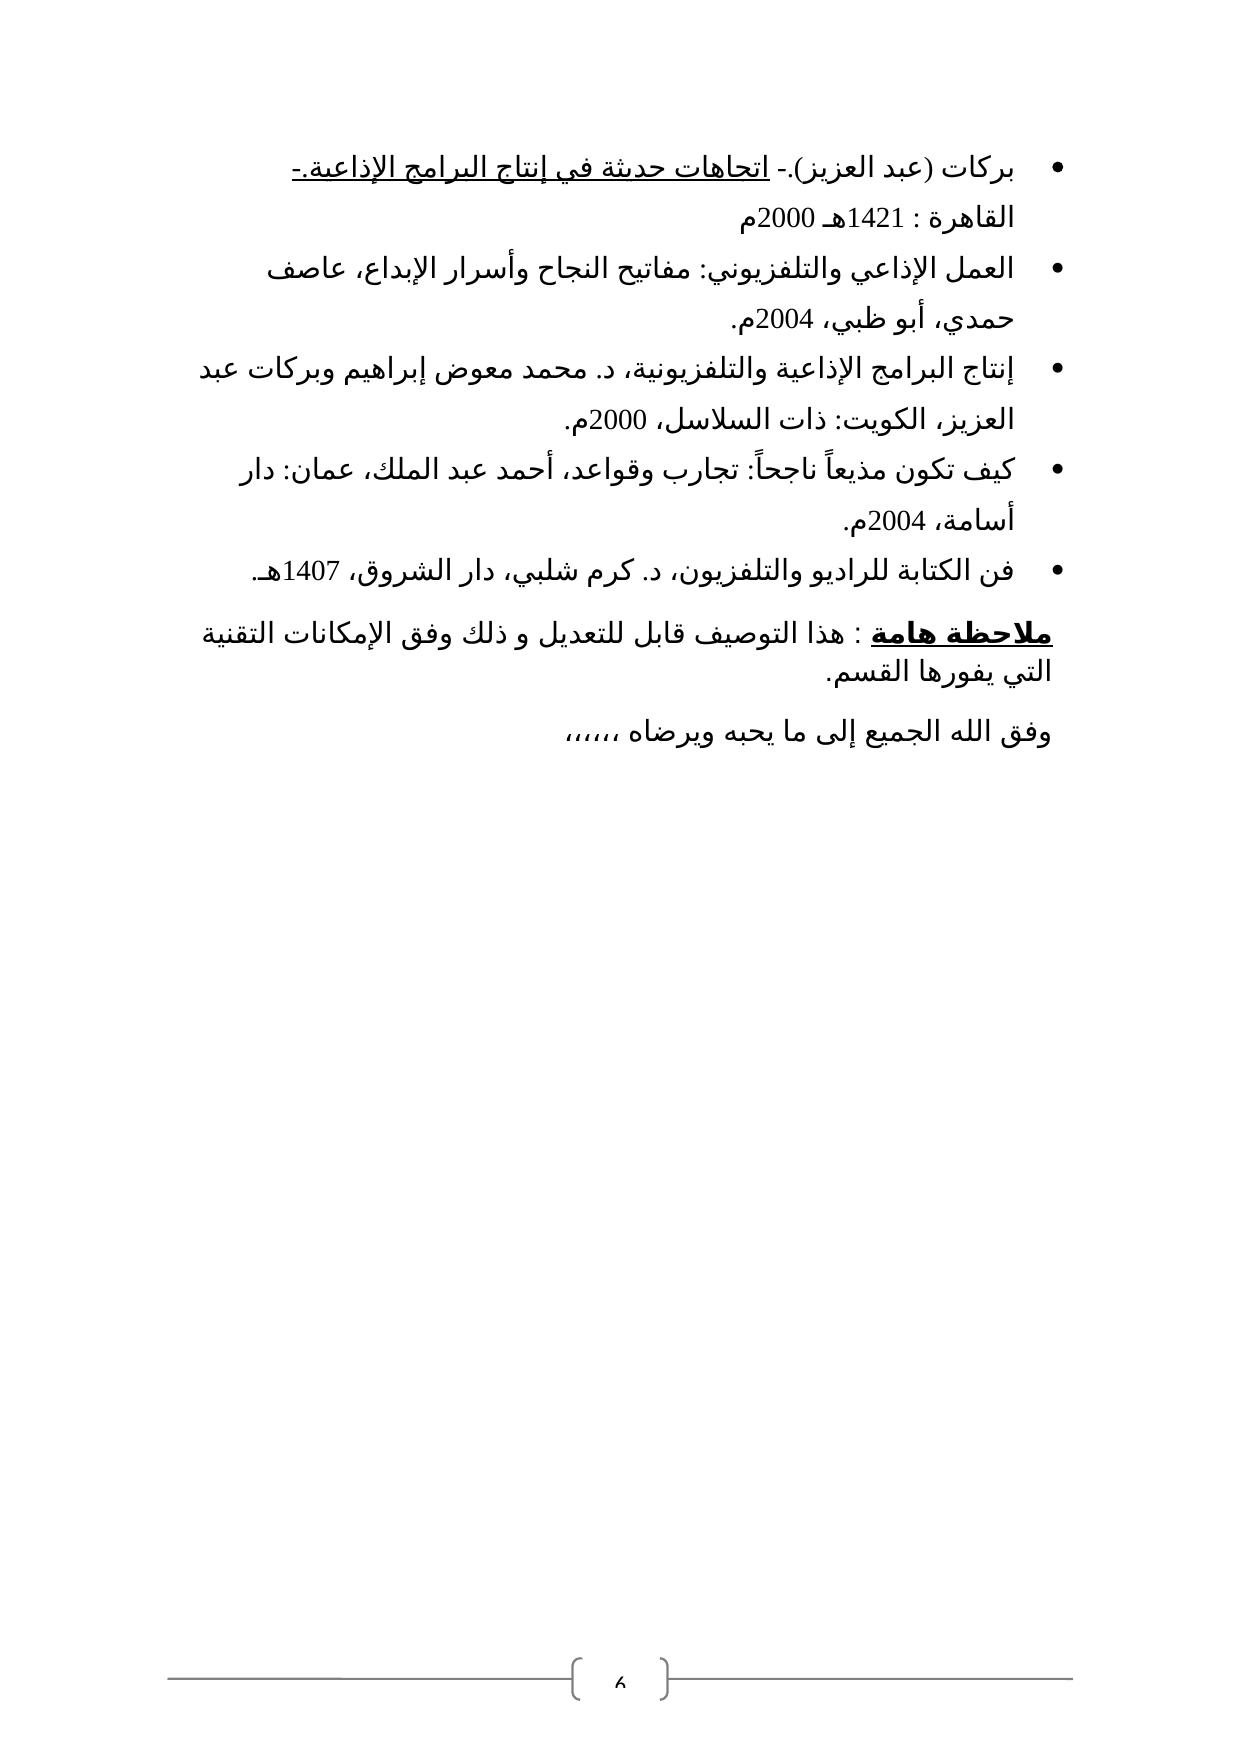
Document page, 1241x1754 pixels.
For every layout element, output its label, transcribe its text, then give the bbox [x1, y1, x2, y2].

list العمل الإذاعي والتلفزيوني: مفاتيح النجاح وأسرار الإبداع، عاصف حمدي، أبو ظبي، 2004م. [187, 251, 1053, 335]
text ملاحظة هامة : هذا التوصيف قابل للتعديل و ذلك وفق الإمكانات التقنية التي يفورها القسم. [187, 616, 1053, 688]
list بركات (عبد العزيز).- اتجاهات حديثة في إنتاج البرامج الإذاعية.- القاهرة : 1421هـ 2000م [187, 150, 1053, 234]
text وفق الله الجميع إلى ما يحبه ويرضاه ،،،،،، [187, 714, 1053, 747]
list إنتاج البرامج الإذاعية والتلفزيونية، د. محمد معوض إبراهيم وبركات عبد العزيز، الكويت: ذات السلاسل، 2000م. [187, 351, 1053, 435]
list كيف تكون مذيعاً ناجحاً: تجارب وقواعد، أحمد عبد الملك، عمان: دار أسامة، 2004م. [187, 452, 1053, 536]
list فن الكتابة للراديو والتلفزيون، د. كرم شلبي، دار الشروق، 1407هـ. [187, 553, 1053, 587]
